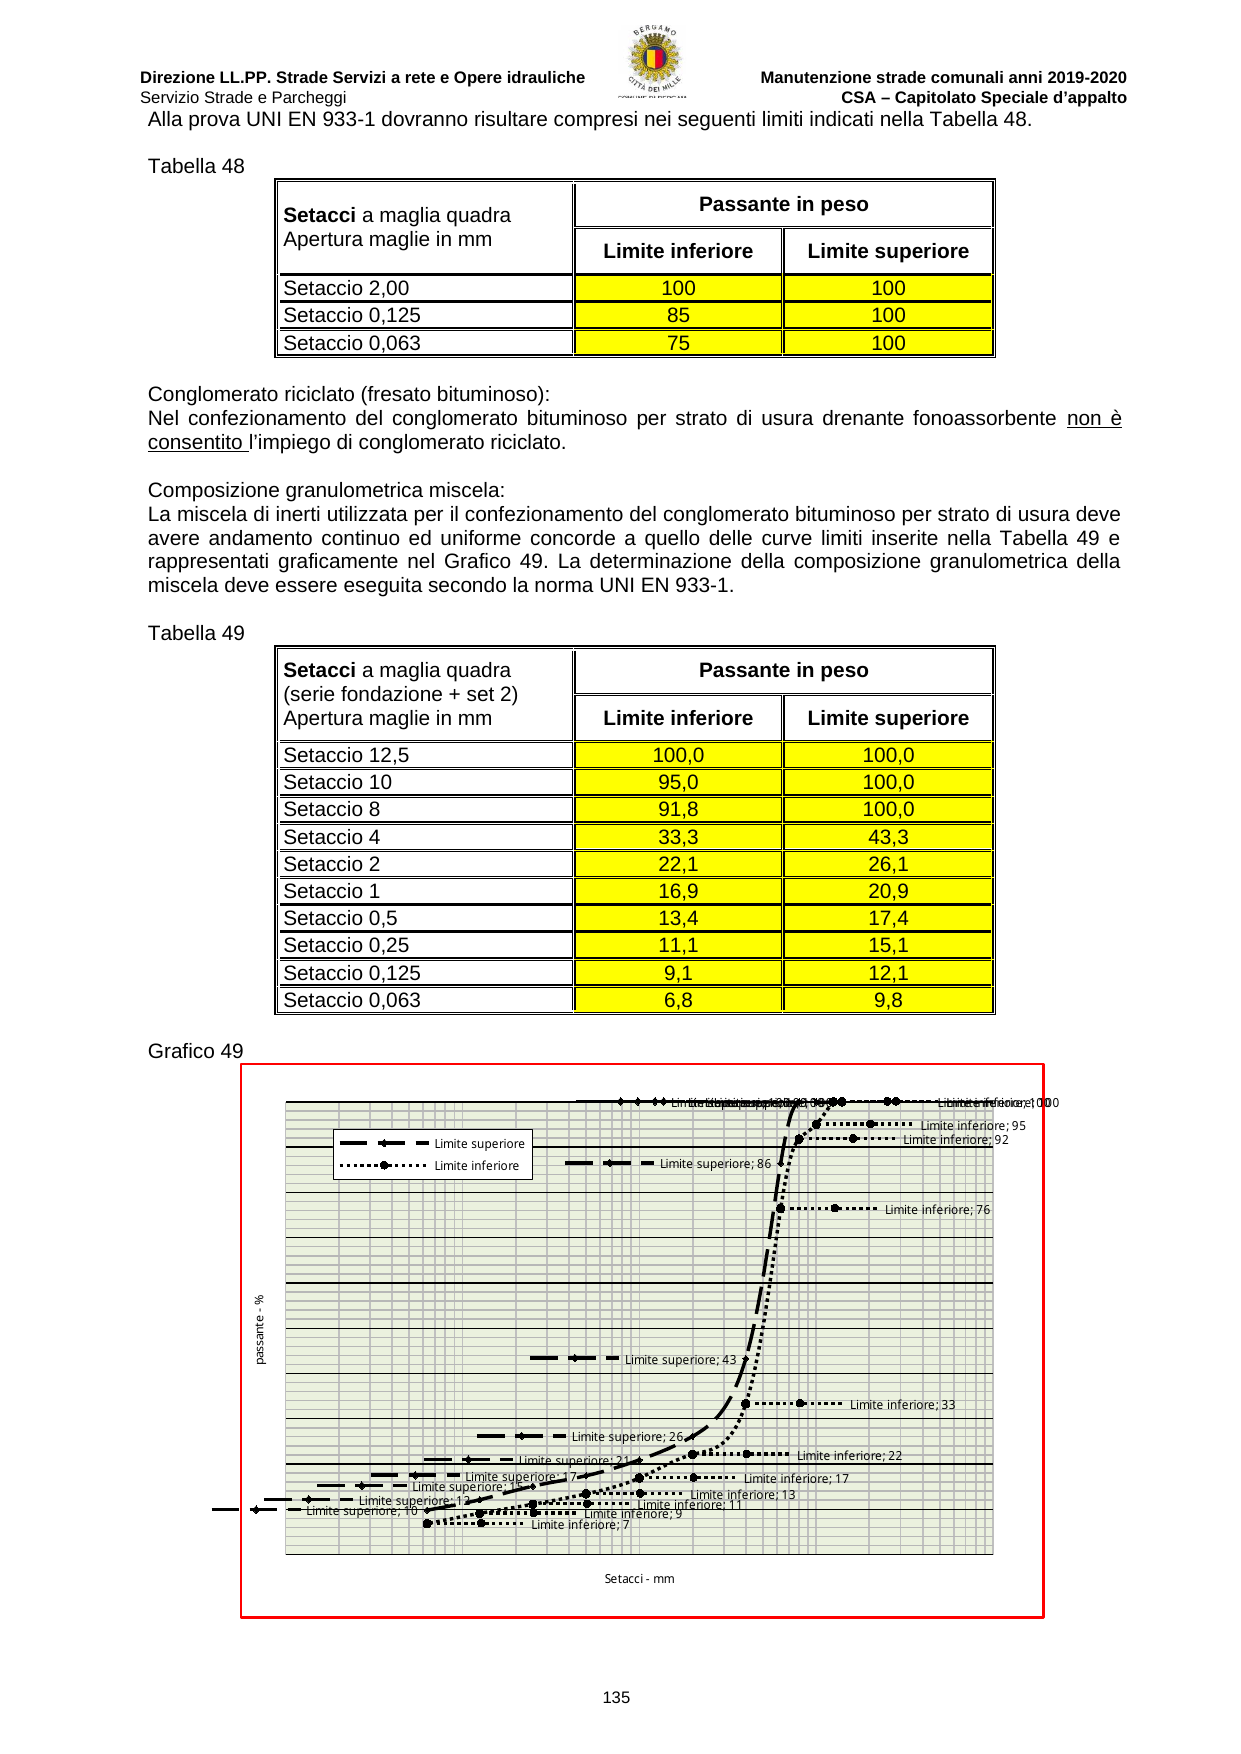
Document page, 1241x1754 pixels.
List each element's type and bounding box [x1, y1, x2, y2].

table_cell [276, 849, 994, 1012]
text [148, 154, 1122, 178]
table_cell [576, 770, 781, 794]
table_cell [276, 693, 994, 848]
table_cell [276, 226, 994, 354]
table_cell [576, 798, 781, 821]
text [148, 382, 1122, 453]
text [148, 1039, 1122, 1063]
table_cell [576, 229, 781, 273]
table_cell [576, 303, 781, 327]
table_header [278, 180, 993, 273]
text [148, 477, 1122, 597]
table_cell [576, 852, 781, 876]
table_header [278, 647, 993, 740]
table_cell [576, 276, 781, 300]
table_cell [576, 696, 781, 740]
picture [617, 25, 687, 97]
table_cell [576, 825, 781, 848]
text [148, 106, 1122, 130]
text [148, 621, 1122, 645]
